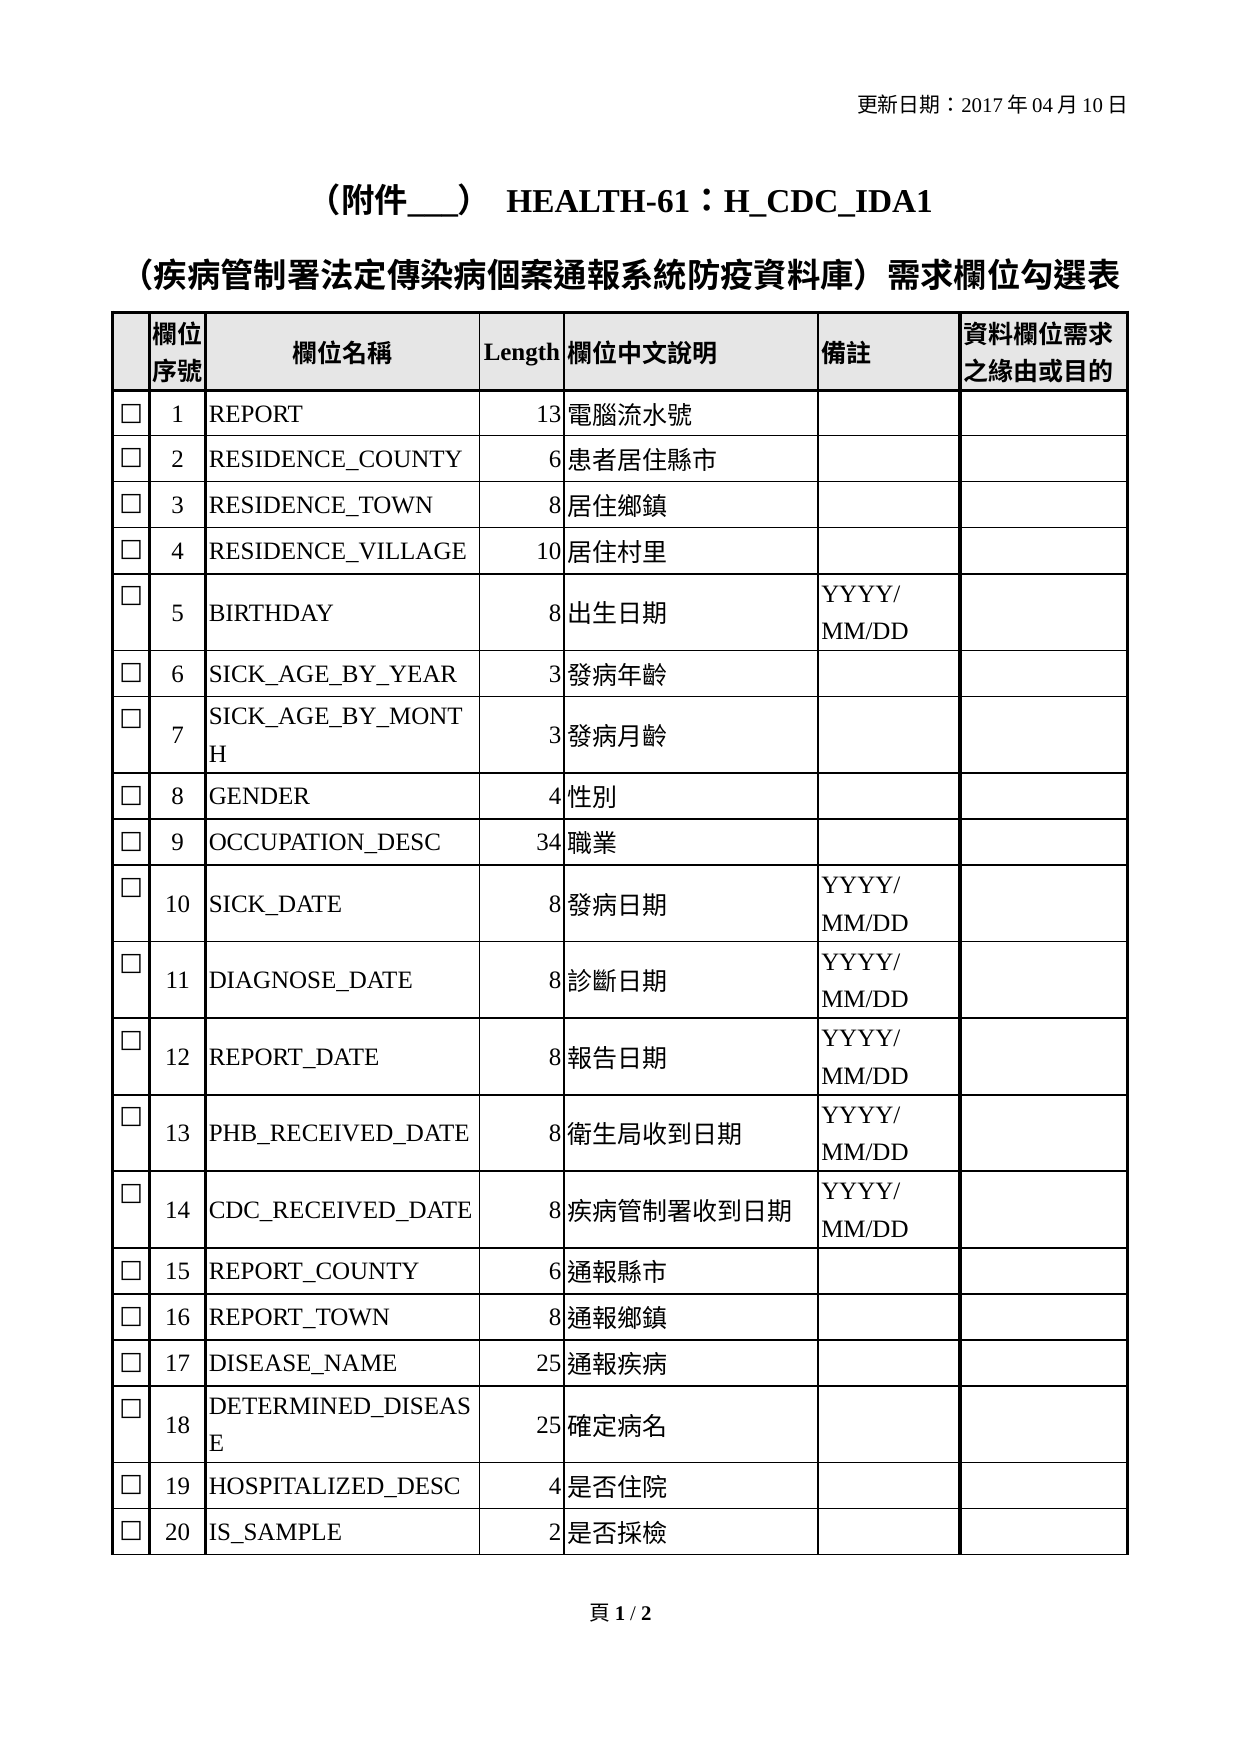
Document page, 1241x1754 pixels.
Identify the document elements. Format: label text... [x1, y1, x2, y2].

table_cell □ [114, 1295, 148, 1339]
table_cell [962, 697, 1126, 772]
table_cell [962, 436, 1126, 481]
table_cell □ [114, 820, 148, 864]
table_header 欄位中文說明 [565, 314, 817, 389]
table_header 備註 [819, 314, 958, 389]
table_cell 5 [151, 575, 204, 649]
table_header 欄位序號 [151, 314, 204, 389]
text （疾病管制署法定傳染病個案通報系統防疫資料庫）需求欄位勾選表 [112, 236, 1128, 311]
table_cell 4 [151, 528, 204, 573]
table_cell [962, 1019, 1126, 1094]
table_cell [962, 866, 1126, 941]
table_cell REPORT_DATE [207, 1019, 479, 1094]
table_cell 確定病名 [565, 1387, 817, 1462]
table_cell □ [114, 1387, 148, 1462]
table_cell 8 [480, 1096, 563, 1170]
table_cell REPORT_TOWN [207, 1295, 479, 1339]
table_cell DISEASE_NAME [207, 1341, 479, 1385]
table_cell [962, 1295, 1126, 1339]
table_cell 8 [480, 1295, 563, 1339]
table_cell 6 [480, 436, 563, 481]
table_cell 職業 [565, 820, 817, 864]
table_cell OCCUPATION_DESC [207, 820, 479, 864]
table_cell 13 [480, 392, 563, 435]
table_cell DIAGNOSE_DATE [207, 942, 479, 1017]
table_cell SICK_DATE [207, 866, 479, 941]
table_cell □ [114, 1509, 148, 1554]
table_cell 疾病管制署收到日期 [565, 1172, 817, 1247]
table_cell 1 [151, 392, 204, 435]
table_cell YYYY/MM/DD [819, 1096, 958, 1170]
table_cell YYYY/MM/DD [819, 575, 958, 649]
table_cell YYYY/MM/DD [819, 1019, 958, 1094]
table_cell 性別 [565, 774, 817, 818]
table_cell □ [114, 651, 148, 696]
table_cell 通報鄉鎮 [565, 1295, 817, 1339]
table_cell [962, 1387, 1126, 1462]
table_cell SICK_AGE_BY_MONTH [207, 697, 479, 772]
table_cell 8 [480, 866, 563, 941]
table_cell [819, 1387, 958, 1462]
table_cell 8 [480, 942, 563, 1017]
table_cell □ [114, 528, 148, 573]
table_cell [819, 1509, 958, 1554]
table_cell □ [114, 774, 148, 818]
table_cell 12 [151, 1019, 204, 1094]
table_cell 發病日期 [565, 866, 817, 941]
table_cell 發病年齡 [565, 651, 817, 696]
table_cell [962, 774, 1126, 818]
table_cell [819, 1295, 958, 1339]
table_cell 3 [480, 651, 563, 696]
table_cell 17 [151, 1341, 204, 1385]
table_cell CDC_RECEIVED_DATE [207, 1172, 479, 1247]
table_cell YYYY/MM/DD [819, 1172, 958, 1247]
table_cell [819, 1249, 958, 1293]
table_cell IS_SAMPLE [207, 1509, 479, 1554]
table_cell □ [114, 392, 148, 435]
table_cell [962, 1509, 1126, 1554]
table_cell YYYY/MM/DD [819, 942, 958, 1017]
table_cell □ [114, 1096, 148, 1170]
table_cell [962, 820, 1126, 864]
table_header Length [480, 314, 563, 389]
table_cell [962, 1172, 1126, 1247]
table_cell REPORT [207, 392, 479, 435]
table_cell [962, 942, 1126, 1017]
table_cell 8 [480, 575, 563, 649]
table_cell [819, 820, 958, 864]
table_cell 4 [480, 774, 563, 818]
table_cell HOSPITALIZED_DESC [207, 1463, 479, 1508]
table_cell 發病月齡 [565, 697, 817, 772]
table_cell [819, 774, 958, 818]
table_cell 25 [480, 1341, 563, 1385]
table_cell □ [114, 436, 148, 481]
table_cell 10 [480, 528, 563, 573]
table_cell 出生日期 [565, 575, 817, 649]
table_cell [962, 392, 1126, 435]
table_cell 衛生局收到日期 [565, 1096, 817, 1170]
table_cell 電腦流水號 [565, 392, 817, 435]
table_cell 通報疾病 [565, 1341, 817, 1385]
text （附件___） HEALTH-61：H_CDC_IDA1 [112, 161, 1128, 236]
table_cell 15 [151, 1249, 204, 1293]
table_cell □ [114, 482, 148, 527]
table_cell 14 [151, 1172, 204, 1247]
table_cell 居住鄉鎮 [565, 482, 817, 527]
table_cell 6 [480, 1249, 563, 1293]
table_cell [962, 482, 1126, 527]
table_cell 居住村里 [565, 528, 817, 573]
table_cell 9 [151, 820, 204, 864]
table_cell 19 [151, 1463, 204, 1508]
table_cell 11 [151, 942, 204, 1017]
table_cell RESIDENCE_VILLAGE [207, 528, 479, 573]
table_cell 8 [480, 1172, 563, 1247]
table_cell □ [114, 1249, 148, 1293]
table_cell [819, 436, 958, 481]
table_header [114, 314, 148, 389]
table_cell □ [114, 866, 148, 941]
table_cell [962, 528, 1126, 573]
table_cell [819, 392, 958, 435]
table_cell [962, 1341, 1126, 1385]
table_cell 34 [480, 820, 563, 864]
table_cell PHB_RECEIVED_DATE [207, 1096, 479, 1170]
table_cell REPORT_COUNTY [207, 1249, 479, 1293]
table_cell RESIDENCE_COUNTY [207, 436, 479, 481]
table_cell 是否採檢 [565, 1509, 817, 1554]
table_cell 25 [480, 1387, 563, 1462]
table_cell [962, 1463, 1126, 1508]
table_cell [962, 1096, 1126, 1170]
table_cell □ [114, 942, 148, 1017]
table_cell 8 [480, 1019, 563, 1094]
table_cell [962, 575, 1126, 649]
table_cell 18 [151, 1387, 204, 1462]
table_cell [962, 651, 1126, 696]
table_cell [819, 697, 958, 772]
table_cell 4 [480, 1463, 563, 1508]
table_cell [962, 1249, 1126, 1293]
table_cell 3 [480, 697, 563, 772]
table_cell 13 [151, 1096, 204, 1170]
table_cell YYYY/MM/DD [819, 866, 958, 941]
table_cell GENDER [207, 774, 479, 818]
table_cell □ [114, 575, 148, 649]
table_cell 7 [151, 697, 204, 772]
table_cell 8 [480, 482, 563, 527]
table_cell 2 [480, 1509, 563, 1554]
table_header 欄位名稱 [207, 314, 479, 389]
table_cell 10 [151, 866, 204, 941]
table_cell 報告日期 [565, 1019, 817, 1094]
table_cell [819, 482, 958, 527]
table_cell 8 [151, 774, 204, 818]
table_cell 患者居住縣市 [565, 436, 817, 481]
table_cell [819, 1341, 958, 1385]
table_cell 20 [151, 1509, 204, 1554]
table_cell 2 [151, 436, 204, 481]
table_cell 是否住院 [565, 1463, 817, 1508]
table_cell RESIDENCE_TOWN [207, 482, 479, 527]
table_cell □ [114, 1019, 148, 1094]
table_cell 診斷日期 [565, 942, 817, 1017]
table_cell □ [114, 1341, 148, 1385]
table_cell SICK_AGE_BY_YEAR [207, 651, 479, 696]
table_cell [819, 528, 958, 573]
table_cell [819, 1463, 958, 1508]
table_cell [819, 651, 958, 696]
table_cell 16 [151, 1295, 204, 1339]
table_cell BIRTHDAY [207, 575, 479, 649]
table_cell 6 [151, 651, 204, 696]
table_cell DETERMINED_DISEASE [207, 1387, 479, 1462]
table_cell 3 [151, 482, 204, 527]
table_cell □ [114, 697, 148, 772]
table_header 資料欄位需求之緣由或目的 [962, 314, 1126, 389]
table_cell □ [114, 1172, 148, 1247]
table_cell □ [114, 1463, 148, 1508]
table_cell 通報縣市 [565, 1249, 817, 1293]
